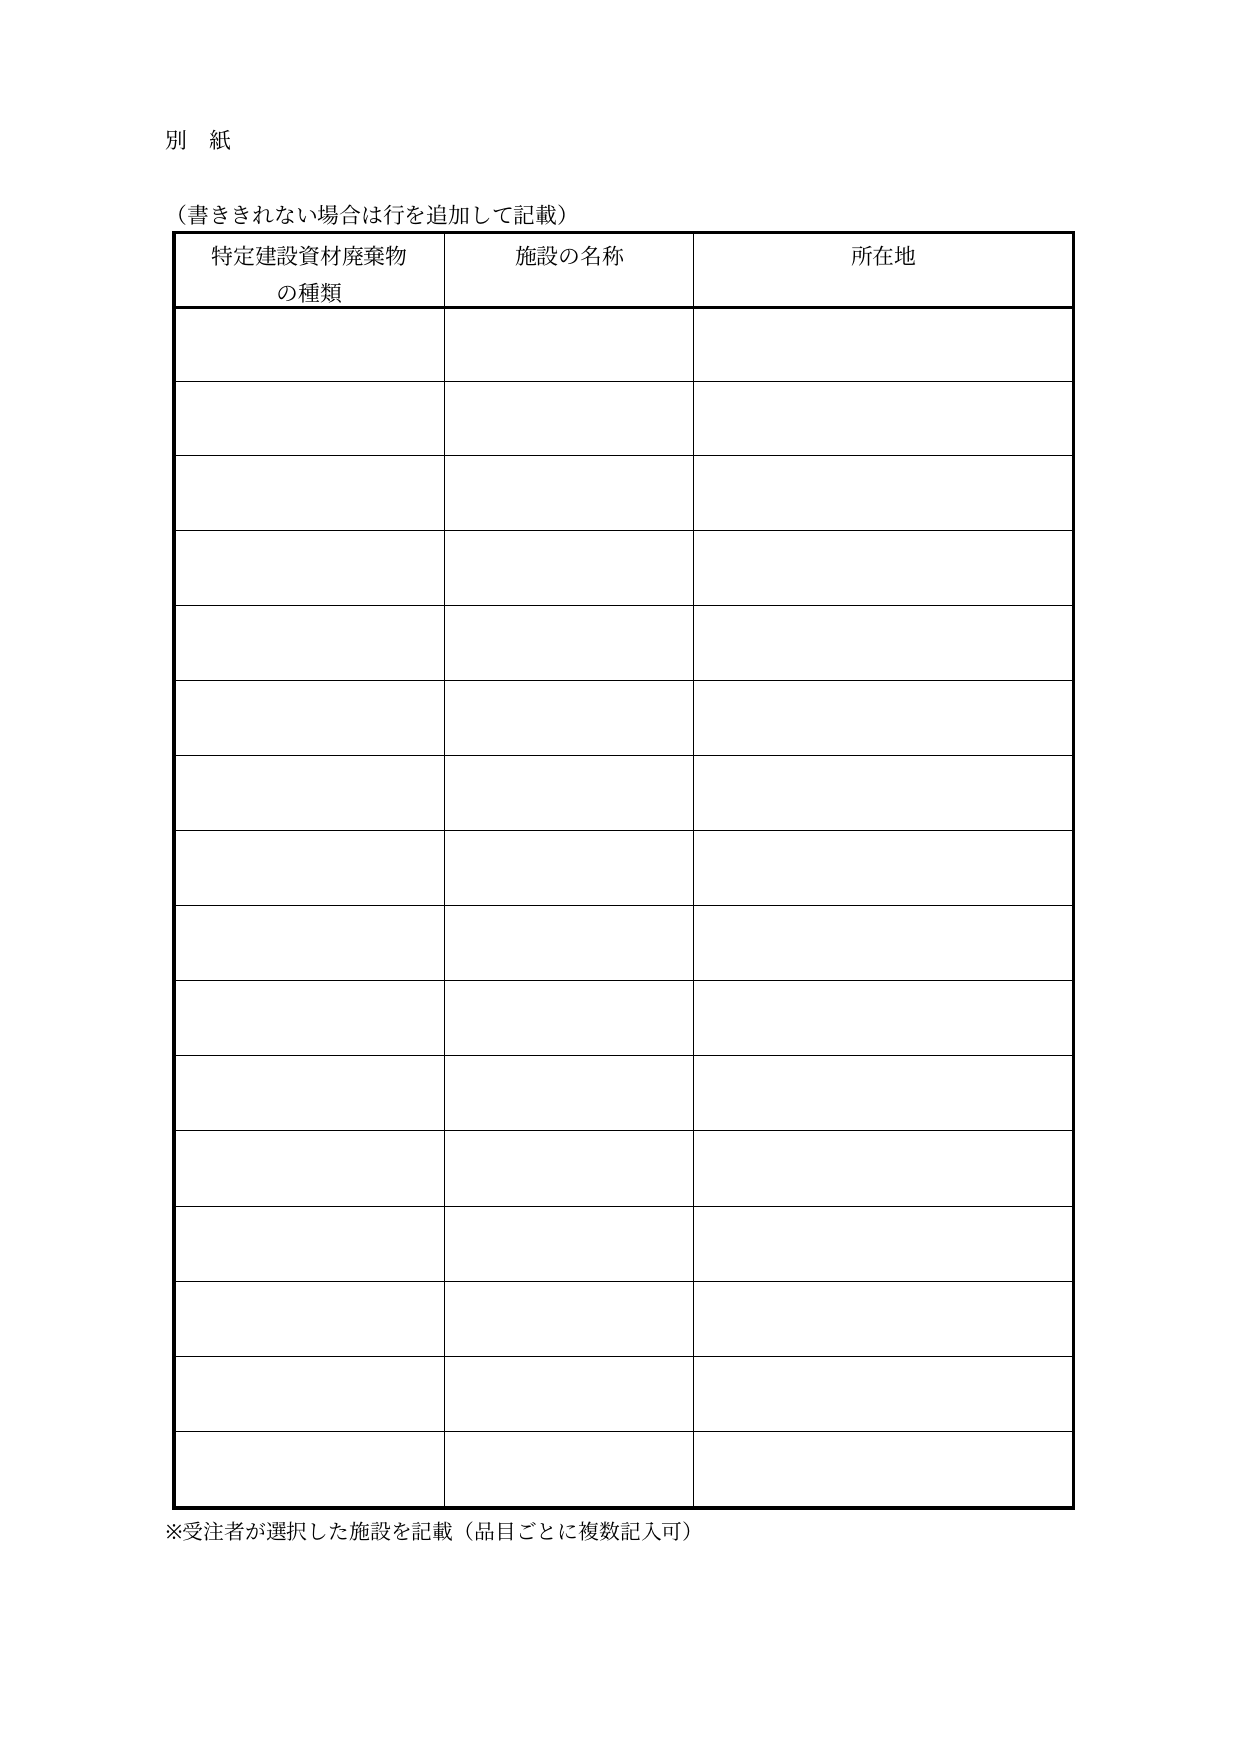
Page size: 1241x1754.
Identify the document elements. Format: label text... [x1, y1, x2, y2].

table_header 特定建設資材廃棄物 の種類 [176, 234, 444, 306]
table_cell [694, 906, 1072, 980]
table_cell [445, 906, 693, 980]
table_cell [694, 1056, 1072, 1130]
table_cell [445, 456, 693, 530]
table_cell [694, 309, 1072, 381]
table_cell [694, 531, 1072, 605]
table_cell [176, 456, 444, 530]
table_cell [445, 382, 693, 455]
text ※受注者が選択した施設を記載（品目ごとに複数記入可） [165, 1509, 1087, 1547]
table_cell [176, 1282, 444, 1356]
table_cell [176, 906, 444, 980]
table_cell [694, 831, 1072, 905]
table_cell [445, 1432, 693, 1506]
table_cell [694, 756, 1072, 829]
table_cell [445, 1056, 693, 1130]
text （書ききれない場合は行を追加して記載） [165, 193, 1087, 231]
table_cell [694, 1207, 1072, 1281]
table_cell [445, 1131, 693, 1206]
table_cell [694, 1432, 1072, 1506]
table_cell [694, 456, 1072, 530]
table_cell [176, 1357, 444, 1431]
table_cell [445, 1357, 693, 1431]
table_cell [445, 756, 693, 829]
table_cell [445, 681, 693, 754]
table_cell [445, 309, 693, 381]
table_cell [176, 681, 444, 754]
table_cell [445, 981, 693, 1055]
table_cell [694, 606, 1072, 680]
table_cell [694, 681, 1072, 754]
table_cell [176, 1432, 444, 1506]
table_cell [694, 382, 1072, 455]
table_cell [445, 531, 693, 605]
table_cell [176, 981, 444, 1055]
table_cell [176, 382, 444, 455]
table_cell [176, 1056, 444, 1130]
table_header 所在地 [694, 234, 1072, 306]
text 別 紙 [165, 118, 1087, 156]
table_cell [694, 1357, 1072, 1431]
table_cell [445, 1282, 693, 1356]
table_cell [694, 1282, 1072, 1356]
table_cell [176, 756, 444, 829]
table_cell [445, 606, 693, 680]
table_cell [176, 606, 444, 680]
table_cell [445, 1207, 693, 1281]
table_cell [176, 1131, 444, 1206]
table_cell [176, 309, 444, 381]
table_cell [176, 531, 444, 605]
table_header 施設の名称 [445, 234, 693, 306]
table_cell [694, 1131, 1072, 1206]
table_cell [445, 831, 693, 905]
table_cell [694, 981, 1072, 1055]
table_cell [176, 1207, 444, 1281]
table_cell [176, 831, 444, 905]
